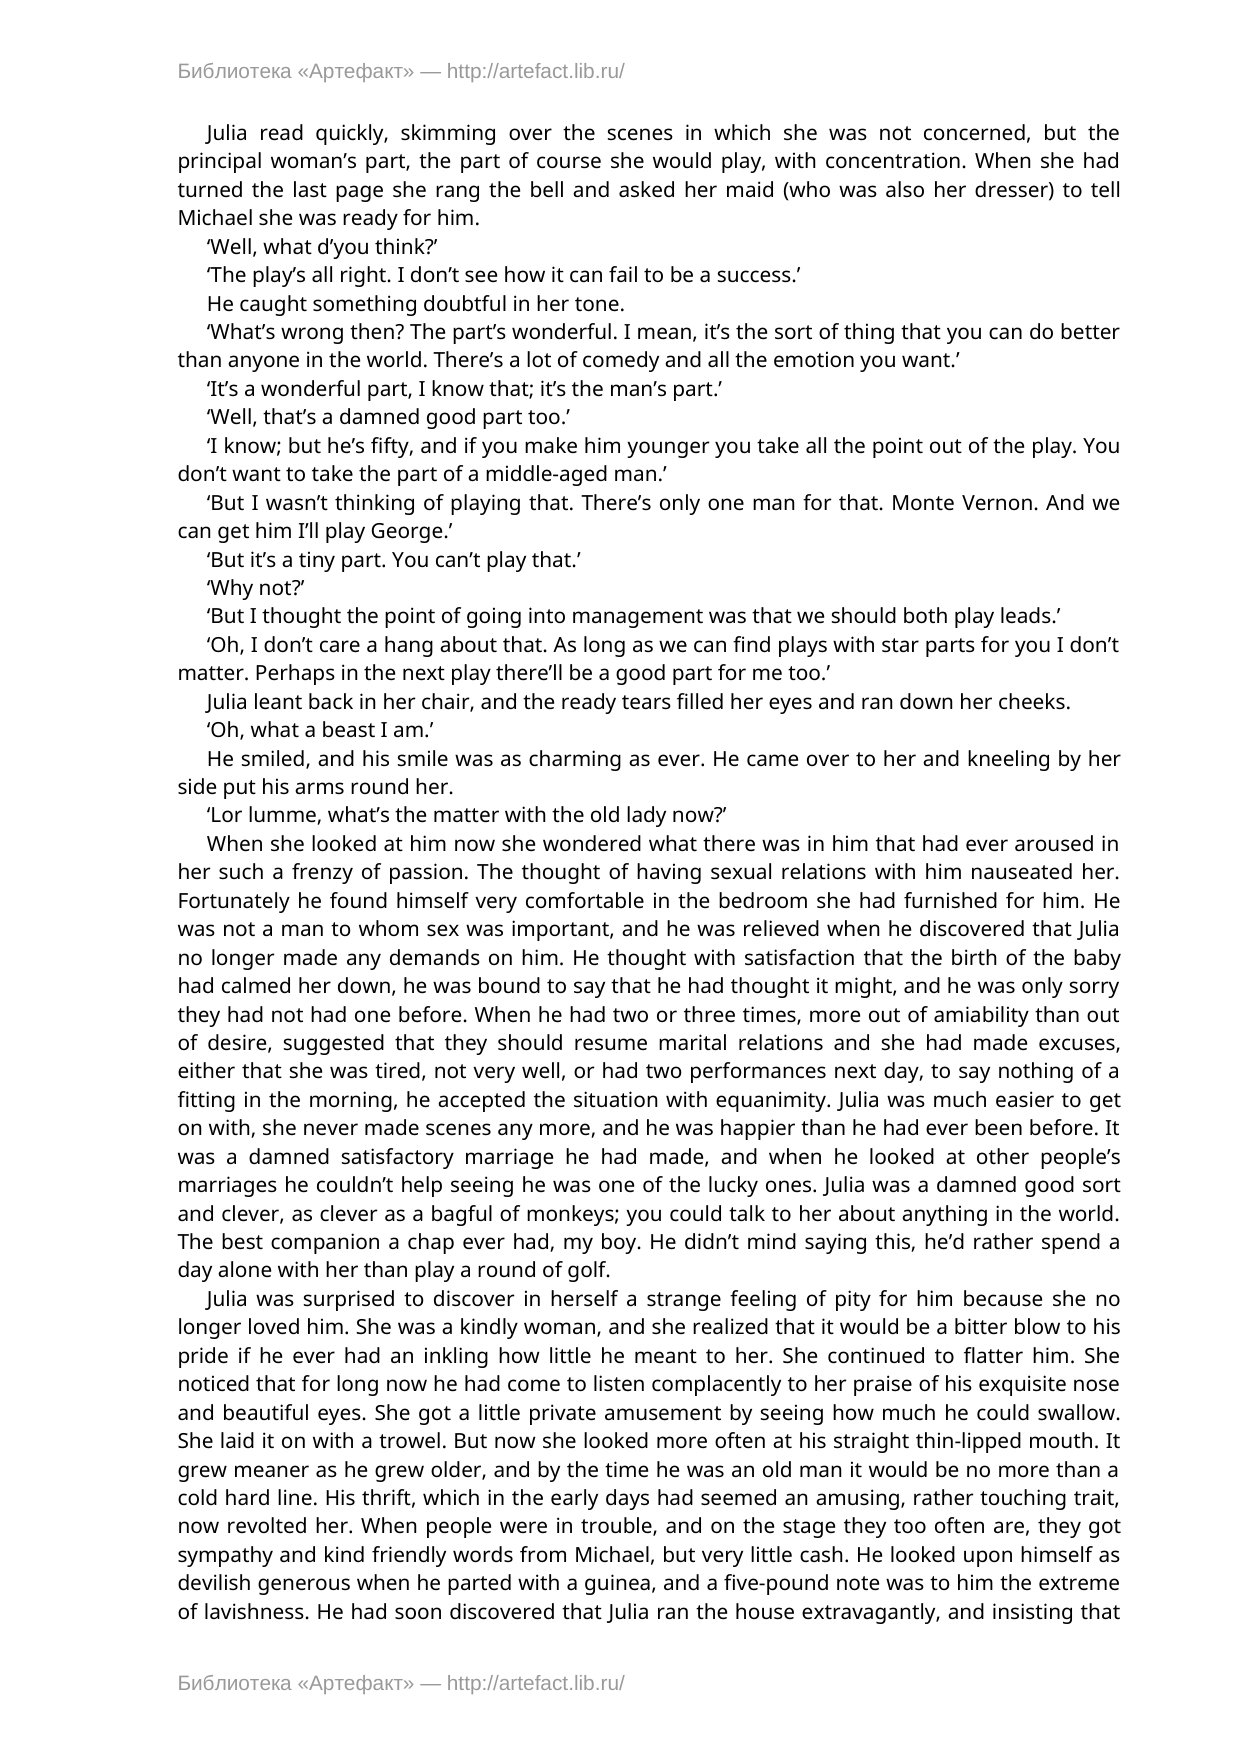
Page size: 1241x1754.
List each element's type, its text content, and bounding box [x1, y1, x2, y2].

text ‘Why not?’ [177, 573, 1122, 602]
text Julia leant back in her chair, and the ready tears filled her eyes and ran down her cheeks. [177, 687, 1122, 715]
text ‘But it’s a tiny part. You can’t play that.’ [177, 545, 1122, 573]
text ‘It’s a wonderful part, I know that; it’s the man’s part.’ [177, 374, 1122, 402]
text ‘But I thought the point of going into management was that we should both play leads.’ [177, 602, 1122, 630]
text ‘The play’s all right. I don’t see how it can fail to be a success.’ [177, 260, 1122, 289]
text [177, 1284, 1122, 1625]
text ‘Oh, what a beast I am.’ [177, 715, 1122, 744]
text ‘But I wasn’t thinking of playing that. There’s only one man for that. Monte Vernon. And we can get him I’ll play George.’ [177, 488, 1122, 545]
text ‘I know; but he’s fifty, and if you make him younger you take all the point out of the play. You don’t want to take the part of a middle-aged man.’ [177, 431, 1122, 488]
text He smiled, and his smile was as charming as ever. He came over to her and kneeling by her side put his arms round her. [177, 744, 1122, 801]
text ‘What’s wrong then? The part’s wonderful. I mean, it’s the sort of thing that you can do better than anyone in the world. There’s a lot of comedy and all the emotion you want.’ [177, 317, 1122, 374]
text He caught something doubtful in her tone. [177, 289, 1122, 317]
text Julia read quickly, skimming over the scenes in which she was not concerned, but the principal woman’s part, the part of course she would play, with concentration. When she had turned the last page she rang the bell and asked her maid (who was also her dresser) to tell Michael she was ready for him. [177, 118, 1122, 232]
text ‘Oh, I don’t care a hang about that. As long as we can find plays with star parts for you I don’t matter. Perhaps in the next play there’ll be a good part for me too.’ [177, 630, 1122, 687]
text ‘Lor lumme, what’s the matter with the old lady now?’ [177, 801, 1122, 829]
text When she looked at him now she wondered what there was in him that had ever aroused in her such a frenzy of passion. The thought of having sexual relations with him nauseated her. Fortunately he found himself very comfortable in the bedroom she had furnished for him. He was not a man to whom sex was important, and he was relieved when he discovered that Julia no longer made any demands on him. He thought with satisfaction that the birth of the baby had calmed her down, he was bound to say that he had thought it might, and he was only sorry they had not had one before. When he had two or three times, more out of amiability than out of desire, suggested that they should resume marital relations and she had made excuses, either that she was tired, not very well, or had two performances next day, to say nothing of a fitting in the morning, he accepted the situation with equanimity. Julia was much easier to get on with, she never made scenes any more, and he was happier than he had ever been before. It was a damned satisfactory marriage he had made, and when he looked at other people’s marriages he couldn’t help seeing he was one of the lucky ones. Julia was a damned good sort and clever, as clever as a bagful of monkeys; you could talk to her about anything in the world. The best companion a chap ever had, my boy. He didn’t mind saying this, he’d rather spend a day alone with her than play a round of golf. [177, 829, 1122, 1284]
text ‘Well, that’s a damned good part too.’ [177, 402, 1122, 431]
text ‘Well, what d’you think?’ [177, 232, 1122, 260]
